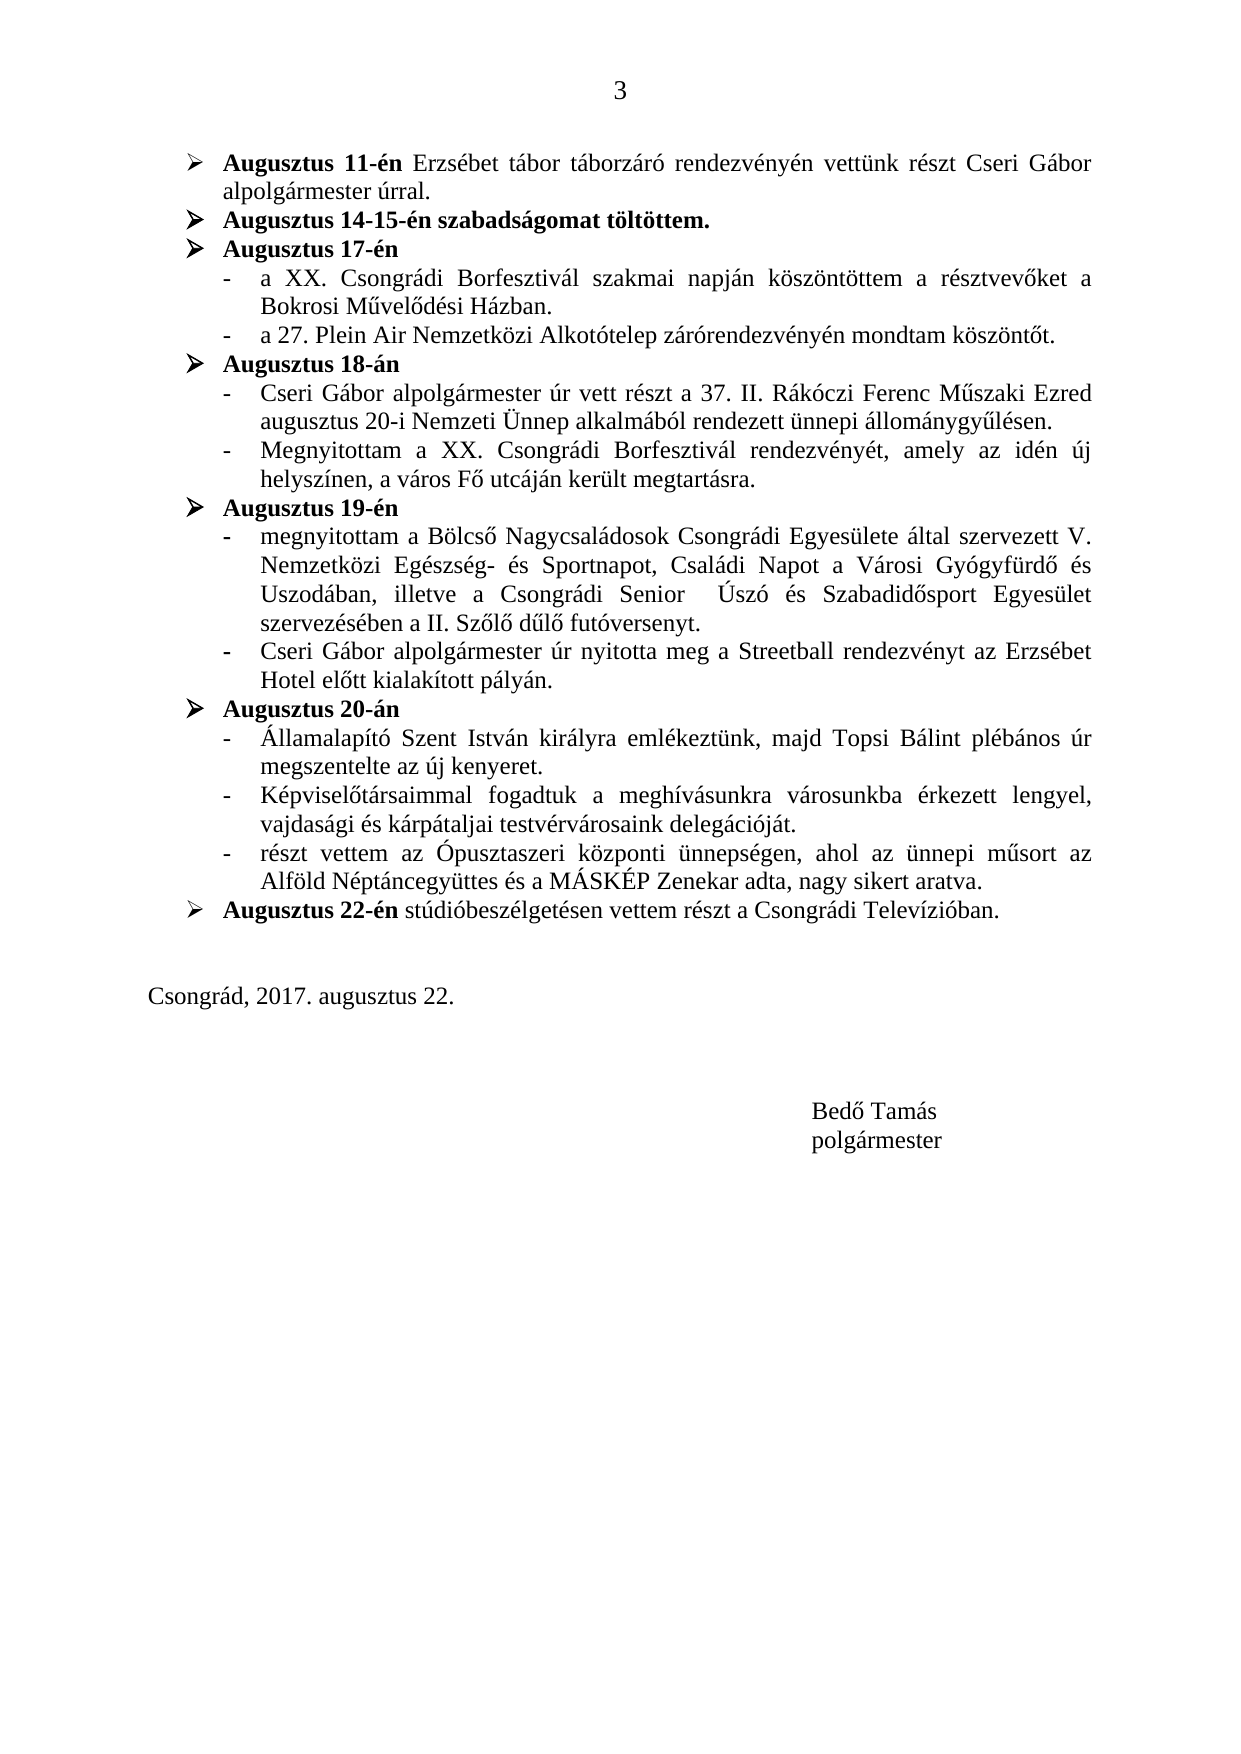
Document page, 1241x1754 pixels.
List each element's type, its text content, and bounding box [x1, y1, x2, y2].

list Augusztus 14-15-én szabadságomat töltöttem. [185, 205, 1093, 234]
list Államalapító Szent István királyra emlékeztünk, majd Topsi Bálint plébános úr megszentelte az új kenyeret. [223, 723, 1093, 780]
list részt vettem az Ópusztaszeri központi ünnepségen, ahol az ünnepi műsort az Alföld Néptáncegyüttes és a MÁSKÉP Zenekar adta, nagy sikert aratva. [223, 838, 1093, 895]
list Augusztus 17-én [185, 234, 1093, 263]
text Csongrád, 2017. augusztus 22. [148, 981, 1093, 1010]
text Bedő Tamás [148, 1096, 1093, 1125]
list megnyitottam a Bölcső Nagycsaládosok Csongrádi Egyesülete által szervezett V. Nemzetközi Egészség- és Sportnapot, Családi Napot a Városi Gyógyfürdő és Uszodában, illetve a Csongrádi Senior Úszó és Szabadidősport Egyesület szervezésében a II. Szőlő dűlő futóversenyt. [223, 521, 1093, 636]
list Cseri Gábor alpolgármester úr nyitotta meg a Streetball rendezvényt az Erzsébet Hotel előtt kialakított pályán. [223, 636, 1093, 694]
list Augusztus 22-én stúdióbeszélgetésen vettem részt a Csongrádi Televízióban. [185, 895, 1093, 924]
list a XX. Csongrádi Borfesztivál szakmai napján köszöntöttem a résztvevőket a Bokrosi Művelődési Házban. [223, 263, 1093, 320]
list Cseri Gábor alpolgármester úr vett részt a 37. II. Rákóczi Ferenc Műszaki Ezred augusztus 20-i Nemzeti Ünnep alkalmából rendezett ünnepi állománygyűlésen. [223, 378, 1093, 435]
list Augusztus 20-án [185, 694, 1093, 723]
list Augusztus 18-án [185, 349, 1093, 378]
text polgármester [148, 1125, 1093, 1154]
list Képviselőtársaimmal fogadtuk a meghívásunkra városunkba érkezett lengyel, vajdasági és kárpátaljai testvérvárosaink delegációját. [223, 780, 1093, 838]
list a 27. Plein Air Nemzetközi Alkotótelep zárórendezvényén mondtam köszöntőt. [223, 320, 1093, 349]
list Augusztus 19-én [185, 493, 1093, 521]
list Megnyitottam a XX. Csongrádi Borfesztivál rendezvényét, amely az idén új helyszínen, a város Fő utcáján került megtartásra. [223, 435, 1093, 493]
list Augusztus 11-én Erzsébet tábor táborzáró rendezvényén vettünk részt Cseri Gábor alpolgármester úrral. [185, 148, 1093, 205]
